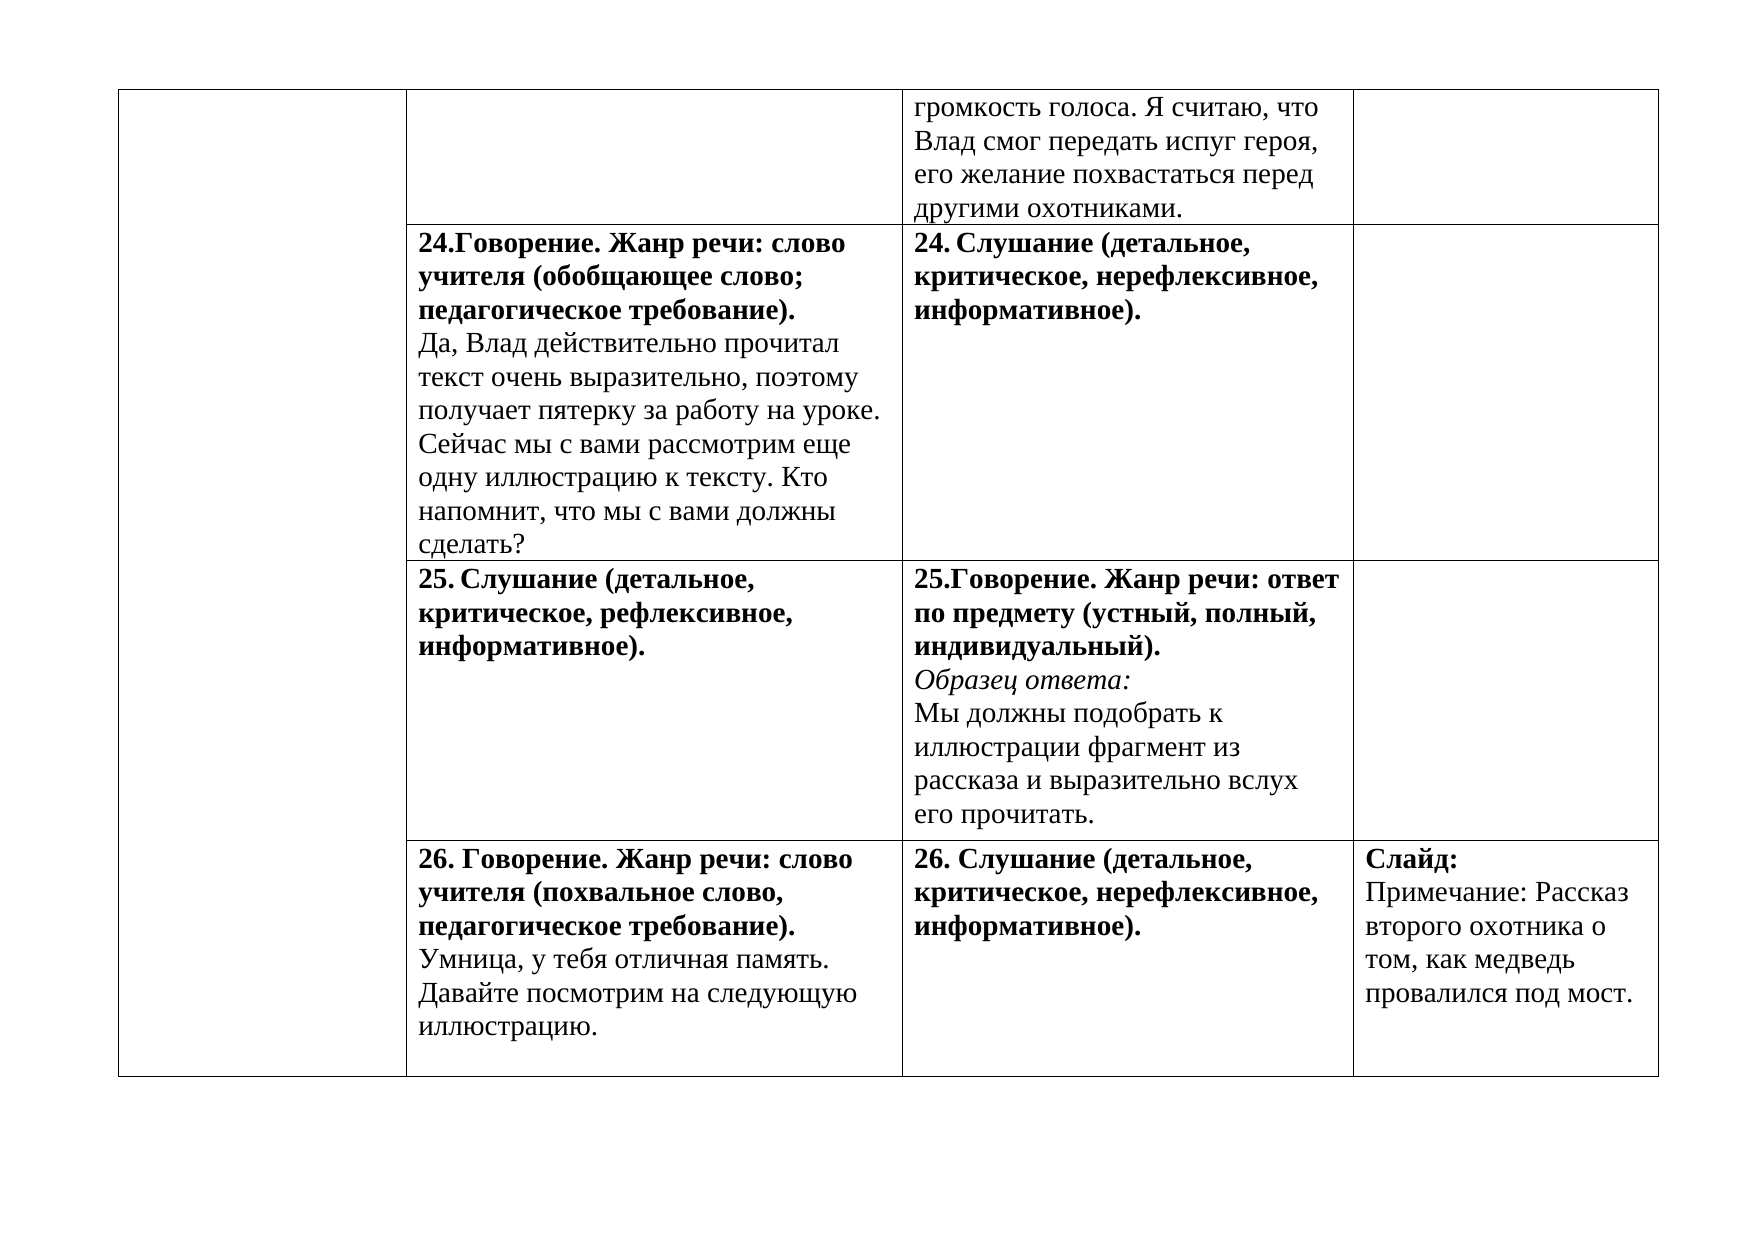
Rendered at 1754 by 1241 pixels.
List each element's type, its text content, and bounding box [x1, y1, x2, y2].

table_cell [1354, 225, 1658, 560]
table_cell 26. Говорение. Жанр речи: слово учителя (похвальное слово, педагогическое требование). Умница, у тебя отличная память. Давайте посмотрим на следующую иллюстрацию. [407, 841, 902, 1076]
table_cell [407, 90, 902, 224]
table_cell [1354, 561, 1658, 840]
table_cell [1354, 90, 1658, 224]
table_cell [903, 90, 1353, 224]
table_cell Слайд: Примечание: Рассказ второго охотника о том, как медведь провалился под мост. [1354, 841, 1658, 1076]
table_cell 24. Слушание (детальное, критическое, нерефлексивное, информативное). [903, 225, 1353, 560]
table_cell 25.Говорение. Жанр речи: ответ по предмету (устный, полный, индивидуальный). Образец ответа: Мы должны подобрать к иллюстрации фрагмент из рассказа и выразительно вслух его прочитать. [903, 561, 1353, 840]
table_cell 26. Слушание (детальное, критическое, нерефлексивное, информативное). [903, 841, 1353, 1076]
table_cell 24.Говорение. Жанр речи: слово учителя (обобщающее слово; педагогическое требование). Да, Влад действительно прочитал текст очень выразительно, поэтому получает пятерку за работу на уроке. Сейчас мы с вами рассмотрим еще одну иллюстрацию к тексту. Кто напомнит, что мы с вами должны сделать? [407, 225, 902, 560]
table_cell 25. Слушание (детальное, критическое, рефлексивное, информативное). [407, 561, 902, 840]
